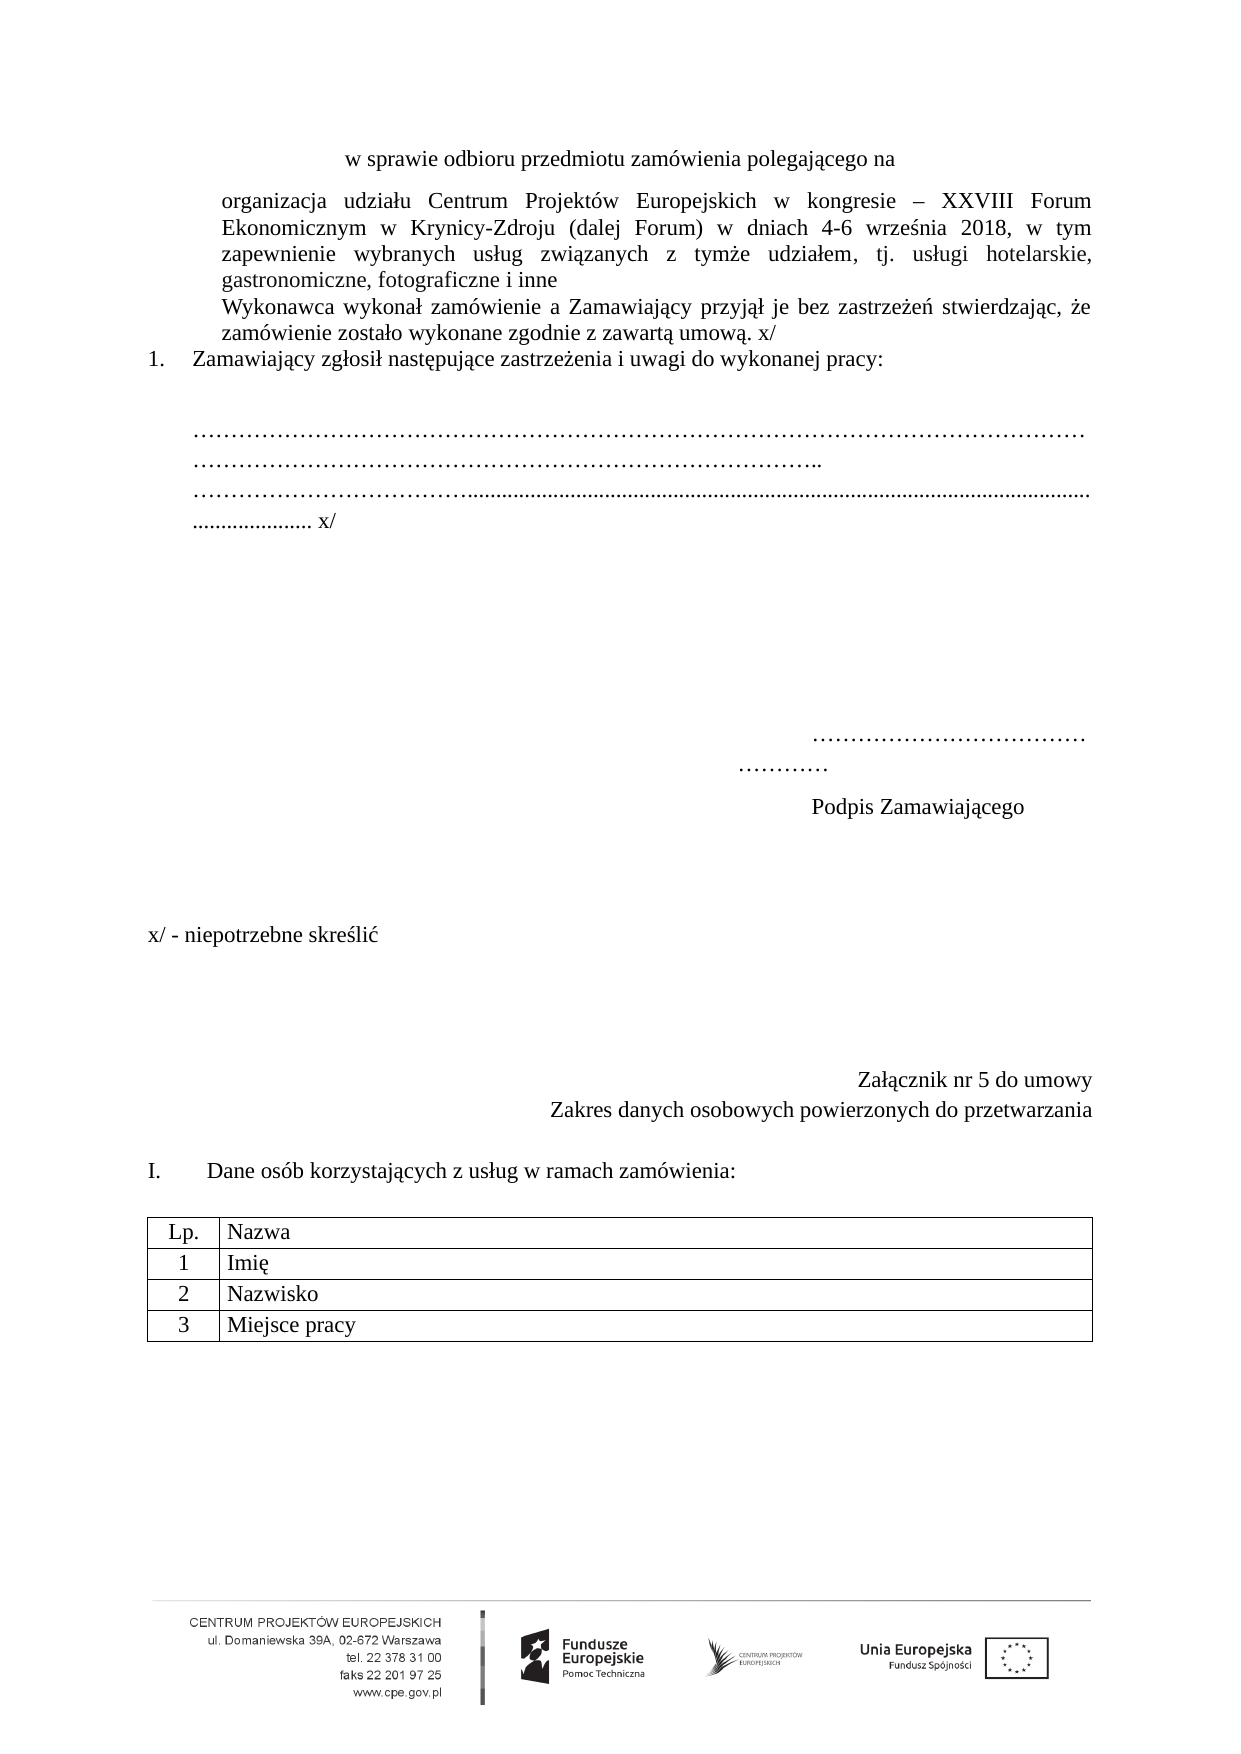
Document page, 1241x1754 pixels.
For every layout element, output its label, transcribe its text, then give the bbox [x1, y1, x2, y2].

text ………………………………………………………………………………………………………………………………………………………………………………..……………………………….................................................................................................................................. x/ [148, 388, 1093, 533]
text x/ - niepotrzebne skreślić [148, 921, 1093, 948]
text ………………………………………… [737, 720, 1093, 777]
list organizacja udziału Centrum Projektów Europejskich w kongresie – XXVIII Forum Ekonomicznym w Krynicy-Zdroju (dalej Forum) w dniach 4-6 września 2018, w tym zapewnienie wybranych usług związanych z tymże udziałem, tj. usługi hotelarskie, gastronomiczne, fotograficzne i inne [221, 187, 1093, 293]
text Podpis Zamawiającego [148, 793, 1093, 819]
picture [147, 1595, 1096, 1710]
text Załącznik nr 5 do umowy [148, 1066, 1093, 1092]
table_header Lp. [148, 1218, 219, 1248]
list Zamawiający zgłosił następujące zastrzeżenia i uwagi do wykonanej pracy: [148, 346, 1093, 372]
text Zakres danych osobowych powierzonych do przetwarzania [148, 1096, 1093, 1123]
table_header Nazwa [220, 1218, 1092, 1248]
table_cell 1 [148, 1249, 219, 1279]
table_cell Nazwisko [220, 1280, 1092, 1310]
table_cell Miejsce pracy [220, 1311, 1092, 1341]
list Dane osób korzystających z usług w ramach zamówienia: [148, 1157, 1093, 1183]
table_cell 2 [148, 1280, 219, 1310]
list Wykonawca wykonał zamówienie a Zamawiający przyjął je bez zastrzeżeń stwierdzając, że zamówienie zostało wykonane zgodnie z zawartą umową. x/ [221, 293, 1093, 346]
text w sprawie odbioru przedmiotu zamówienia polegającego na [148, 145, 1093, 171]
table_cell Imię [220, 1249, 1092, 1279]
table_cell 3 [148, 1311, 219, 1341]
